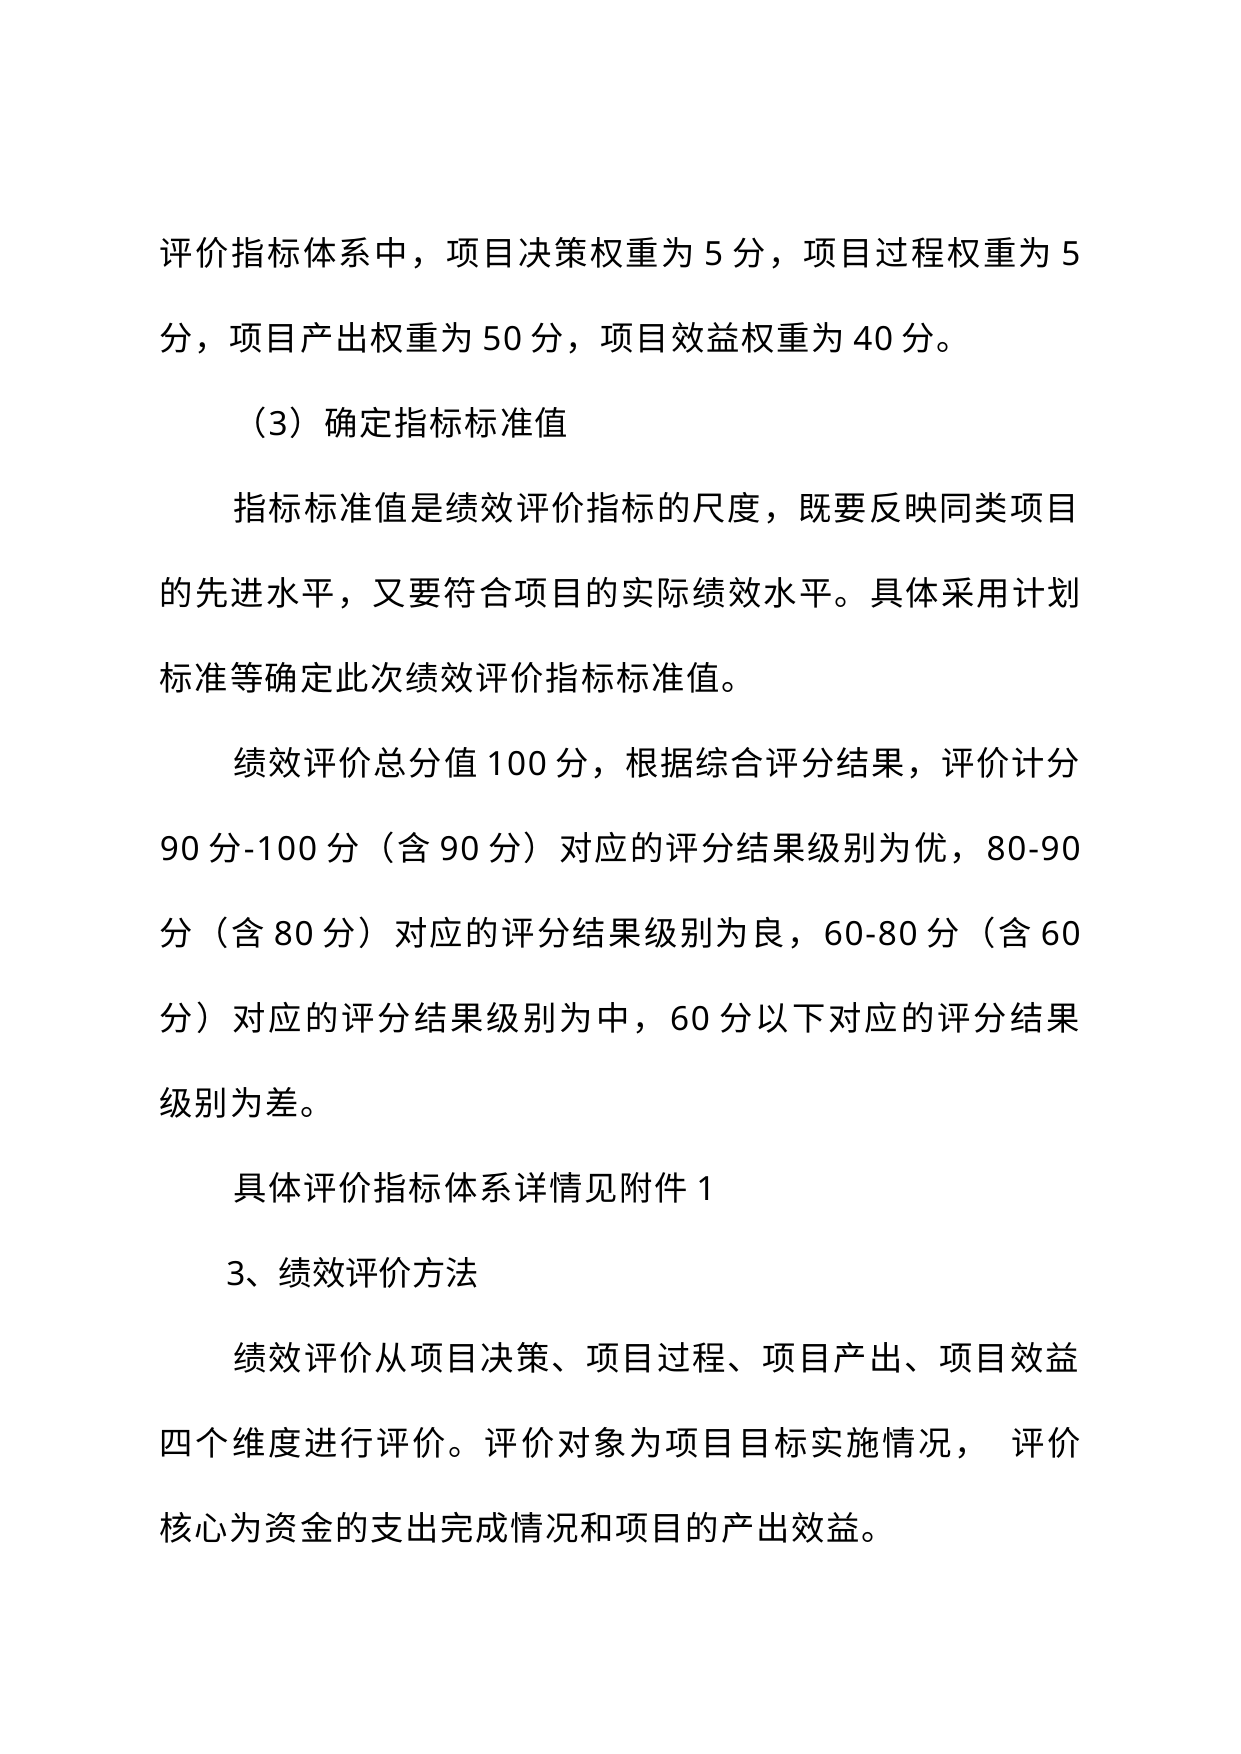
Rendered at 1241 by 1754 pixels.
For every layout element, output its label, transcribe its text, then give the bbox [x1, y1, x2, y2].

text 指标标准值是绩效评价指标的尺度，既要反映同类项目的先进水平，又要符合项目的实际绩效水平。具体采用计划标准等确定此次绩效评价指标标准值。 [159, 464, 1081, 719]
text 绩效评价从项目决策、项目过程、项目产出、项目效益四个维度进行评价。评价对象为项目目标实施情况， 评价核心为资金的支出完成情况和项目的产出效益。 [159, 1314, 1081, 1569]
text （3）确定指标标准值 [159, 379, 1081, 464]
title 绩效评价总分值100分，根据综合评分结果，评价计分90分-100分（含90分）对应的评分结果级别为优，80-90分（含80分）对应的评分结果级别为良，60-80分（含60分）对应的评分结果级别为中，60分以下对应的评分结果级别为差。 [159, 719, 1081, 1144]
title 具体评价指标体系详情见附件1 [159, 1144, 1081, 1229]
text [159, 209, 1081, 379]
title 3、绩效评价方法 [159, 1229, 1081, 1314]
